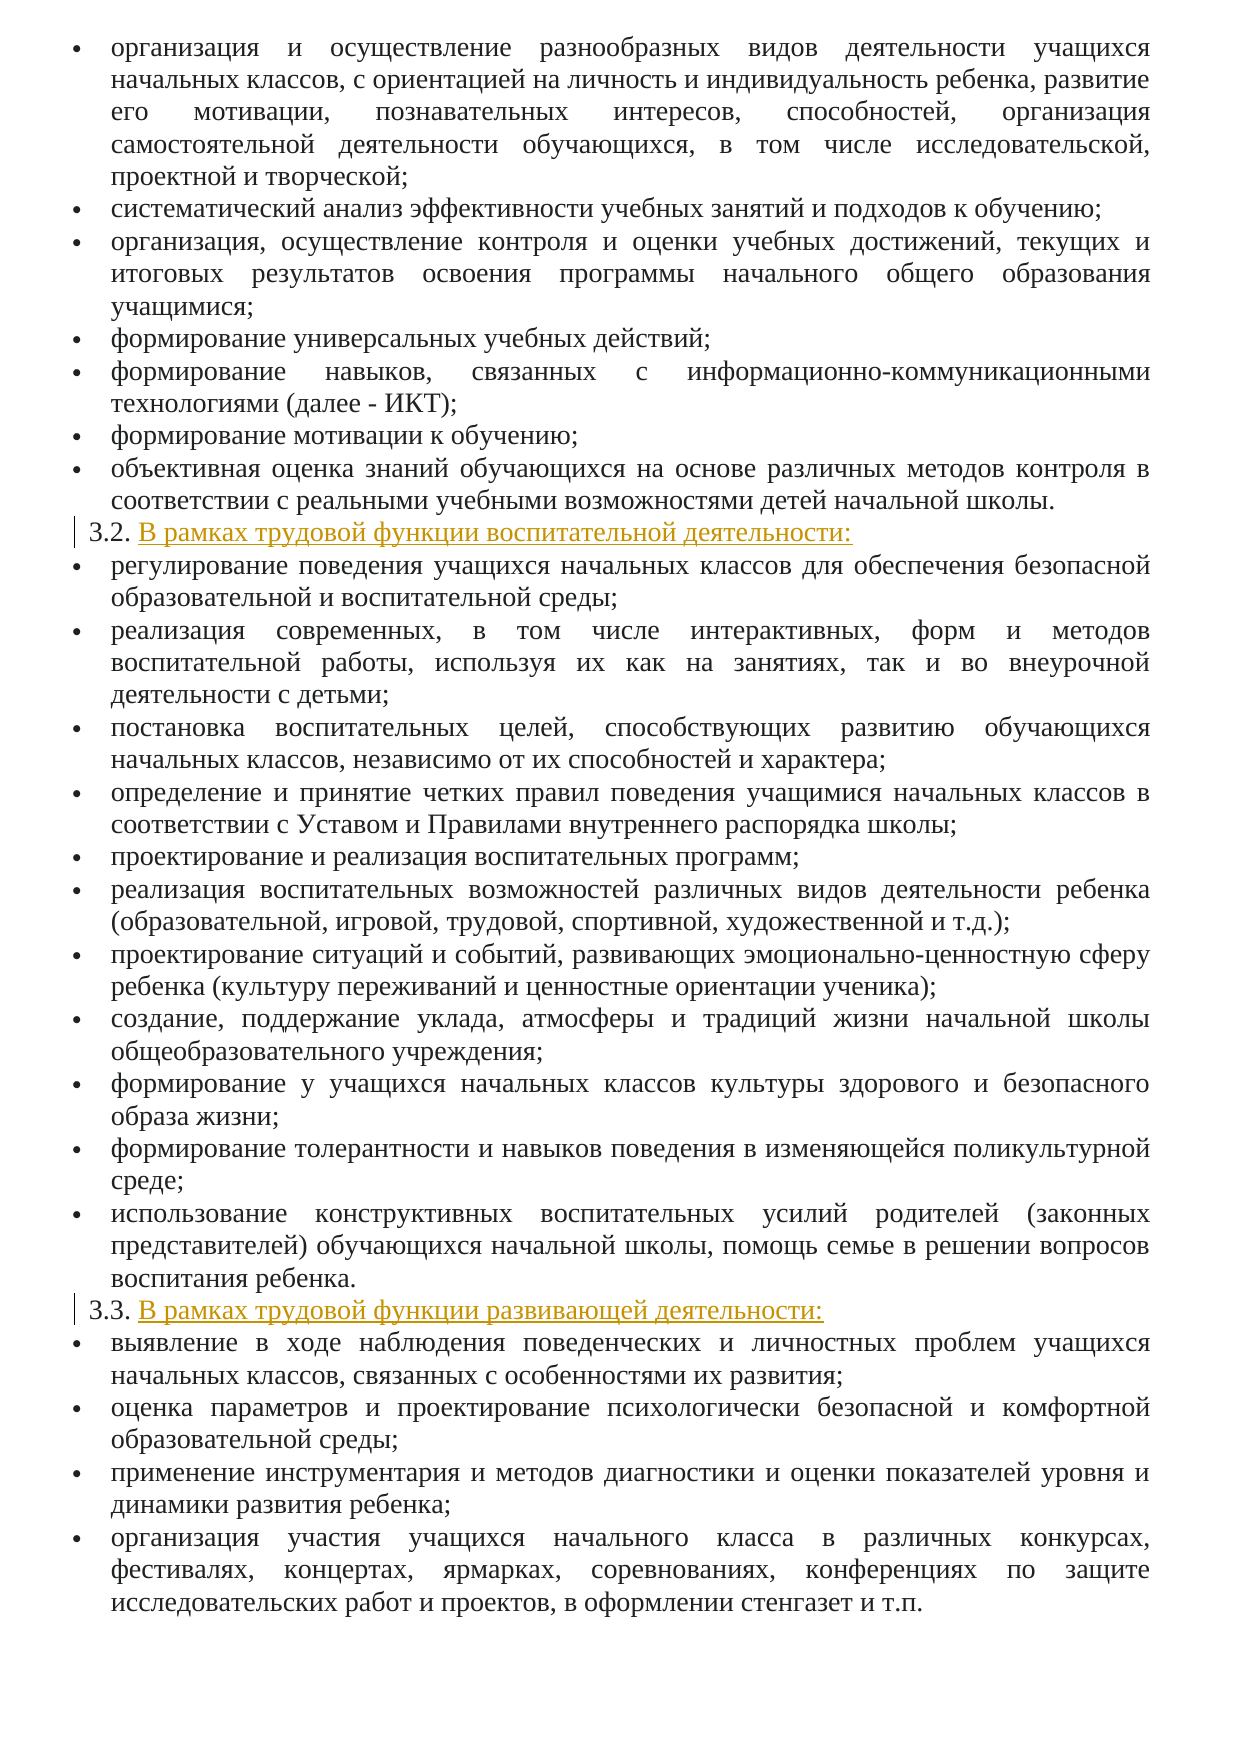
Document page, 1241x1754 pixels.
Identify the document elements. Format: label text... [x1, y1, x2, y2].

list реализация современных, в том числе интерактивных, форм и методов воспитательной работы, используя их как на занятиях, так и во внеурочной деятельности с детьми; [73, 613, 1152, 710]
list организация, осуществление контроля и оценки учебных достижений, текущих и итоговых результатов освоения программы начального общего образования учащимися; [73, 224, 1152, 321]
list формирование толерантности и навыков поведения в изменяющейся поликультурной среде; [73, 1131, 1152, 1196]
list организация и осуществление разнообразных видов деятельности учащихся начальных классов, с ориентацией на личность и индивидуальность ребенка, развитие его мотивации, познавательных интересов, способностей, организация самостоятельной деятельности обучающихся, в том числе исследовательской, проектной и творческой; [73, 29, 1152, 192]
text 3.2. [89, 516, 1152, 548]
list использование конструктивных воспитательных усилий родителей (законных представителей) обучающихся начальной школы, помощь семье в решении вопросов воспитания ребенка. [73, 1196, 1152, 1293]
list реализация воспитательных возможностей различных видов деятельности ребенка (образовательной, игровой, трудовой, спортивной, художественной и т.д.); [73, 872, 1152, 937]
list проектирование ситуаций и событий, развивающих эмоционально-ценностную сферу ребенка (культуру переживаний и ценностные ориентации ученика); [73, 937, 1152, 1001]
list применение инструментария и методов диагностики и оценки показателей уровня и динамики развития ребенка; [73, 1455, 1152, 1520]
list выявление в ходе наблюдения поведенческих и личностных проблем учащихся начальных классов, связанных с особенностями их развития; [73, 1325, 1152, 1390]
list формирование у учащихся начальных классов культуры здорового и безопасного образа жизни; [73, 1066, 1152, 1131]
list определение и принятие четких правил поведения учащимися начальных классов в соответствии с Уставом и Правилами внутреннего распорядка школы; [73, 775, 1152, 839]
list формирование универсальных учебных действий; [73, 321, 1152, 353]
list регулирование поведения учащихся начальных классов для обеспечения безопасной образовательной и воспитательной среды; [73, 548, 1152, 613]
list организация участия учащихся начального класса в различных конкурсах, фестивалях, концертах, ярмарках, соревнованиях, конференциях по защите исследовательских работ и проектов, в оформлении стенгазет и т.п. [73, 1520, 1152, 1617]
list проектирование и реализация воспитательных программ; [73, 839, 1152, 872]
list объективная оценка знаний обучающихся на основе различных методов контроля в соответствии с реальными учебными возможностями детей начальной школы. [73, 451, 1152, 516]
list оценка параметров и проектирование психологически безопасной и комфортной образовательной среды; [73, 1390, 1152, 1455]
list создание, поддержание уклада, атмосферы и традиций жизни начальной школы общеобразовательного учреждения; [73, 1001, 1152, 1066]
list формирование мотивации к обучению; [73, 418, 1152, 451]
text 3.3. [89, 1293, 1152, 1325]
list постановка воспитательных целей, способствующих развитию обучающихся начальных классов, независимо от их способностей и характера; [73, 710, 1152, 775]
list формирование навыков, связанных с информационно-коммуникационными технологиями (далее - ИКТ); [73, 353, 1152, 418]
list систематический анализ эффективности учебных занятий и подходов к обучению; [73, 192, 1152, 224]
